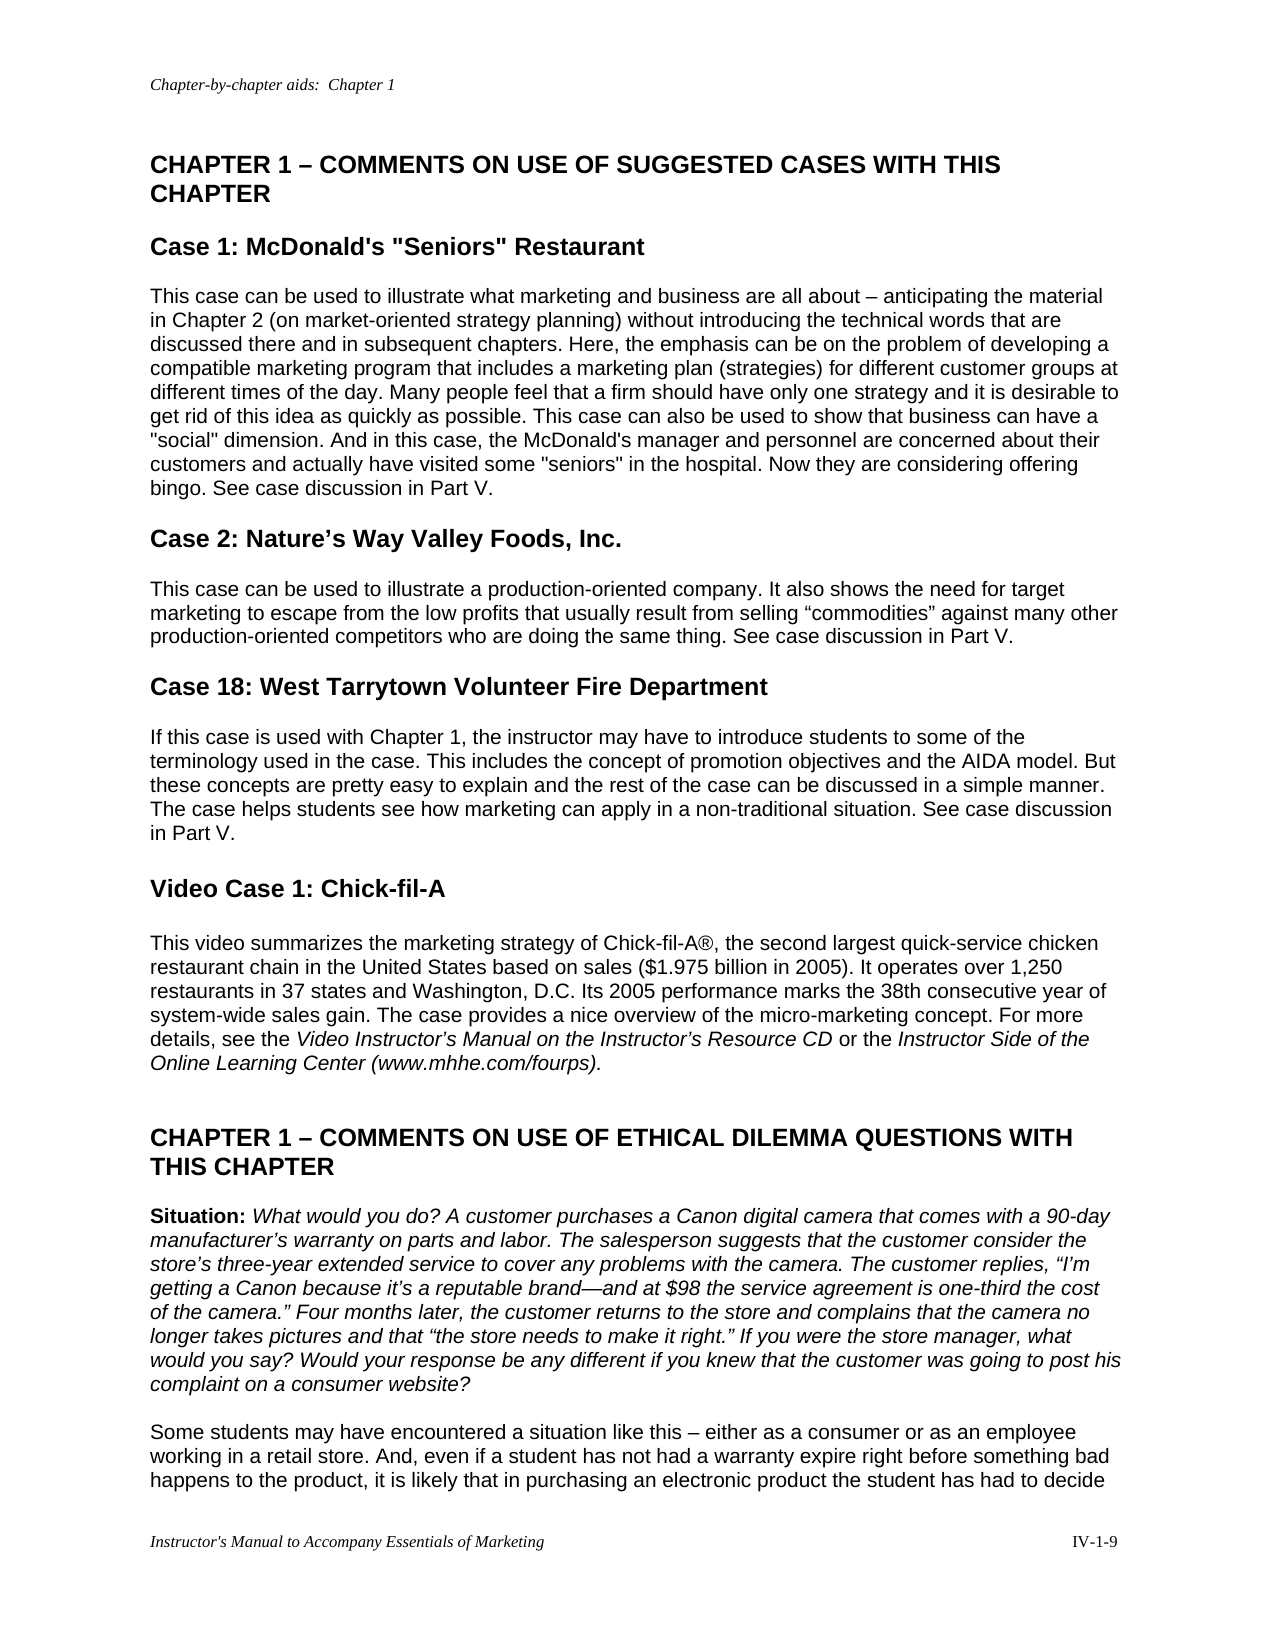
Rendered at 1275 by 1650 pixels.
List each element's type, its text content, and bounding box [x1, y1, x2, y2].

text Video Case 1: Chick-fil-A [150, 873, 1125, 902]
text CHAPTER 1 – COMMENTS ON USE OF SUGGESTED CASES WITH THIS CHAPTER [150, 150, 1125, 207]
text This case can be used to illustrate a production-oriented company. It also shows the need for target marketing to escape from the low profits that usually result from selling “commodities” against many other production-oriented competitors who are doing the same thing. See case discussion in Part V. [150, 576, 1125, 648]
text CHAPTER 1 – COMMENTS ON USE OF ETHICAL DILEMMA QUESTIONS WITH THIS CHAPTER [150, 1123, 1125, 1180]
text Case 1: McDonald's "Seniors" Restaurant [150, 231, 1125, 260]
text If this case is used with Chapter 1, the instructor may have to introduce students to some of the terminology used in the case. This includes the concept of promotion objectives and the AIDA model. But these concepts are pretty easy to explain and the rest of the case can be discussed in a simple manner. The case helps students see how marketing can apply in a non-traditional situation. See case discussion in Part V. [150, 725, 1125, 845]
text Case 2: Nature’s Way Valley Foods, Inc. [150, 524, 1125, 552]
text This case can be used to illustrate what marketing and business are all about – anticipating the material in Chapter 2 (on market-oriented strategy planning) without introducing the technical words that are discussed there and in subsequent chapters. Here, the emphasis can be on the problem of developing a compatible marketing program that includes a marketing plan (strategies) for different customer groups at different times of the day. Many people feel that a firm should have only one strategy and it is desirable to get rid of this idea as quickly as possible. This case can also be used to show that business can have a "social" dimension. And in this case, the McDonald's manager and personnel are concerned about their customers and actually have visited some "seniors" in the hospital. Now they are considering offering bingo. See case discussion in Part V. [150, 284, 1125, 500]
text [150, 1420, 1125, 1492]
text Case 18: West Tarrytown Volunteer Fire Department [150, 672, 1125, 701]
text Situation: What would you do? A customer purchases a Canon digital camera that comes with a 90-day manufacturer’s warranty on parts and labor. The salesperson suggests that the customer consider the store’s three-year extended service to cover any problems with the camera. The customer replies, “I’m getting a Canon because it’s a reputable brand—and at $98 the service agreement is one-third the cost of the camera.” Four months later, the customer returns to the store and complains that the camera no longer takes pictures and that “the store needs to make it right.” If you were the store manager, what would you say? Would your response be any different if you knew that the customer was going to post his complaint on a consumer website? [150, 1204, 1125, 1396]
text This video summarizes the marketing strategy of Chick-fil-A®, the second largest quick-service chicken restaurant chain in the United States based on sales ($1.975 billion in 2005). It operates over 1,250 restaurants in 37 states and Washington, D.C. Its 2005 performance marks the 38th consecutive year of system-wide sales gain. The case provides a nice overview of the micro-marketing concept. For more details, see the Video Instructor’s Manual on the Instructor’s Resource CD or the Instructor Side of the Online Learning Center (www.mhhe.com/fourps). [150, 931, 1125, 1075]
